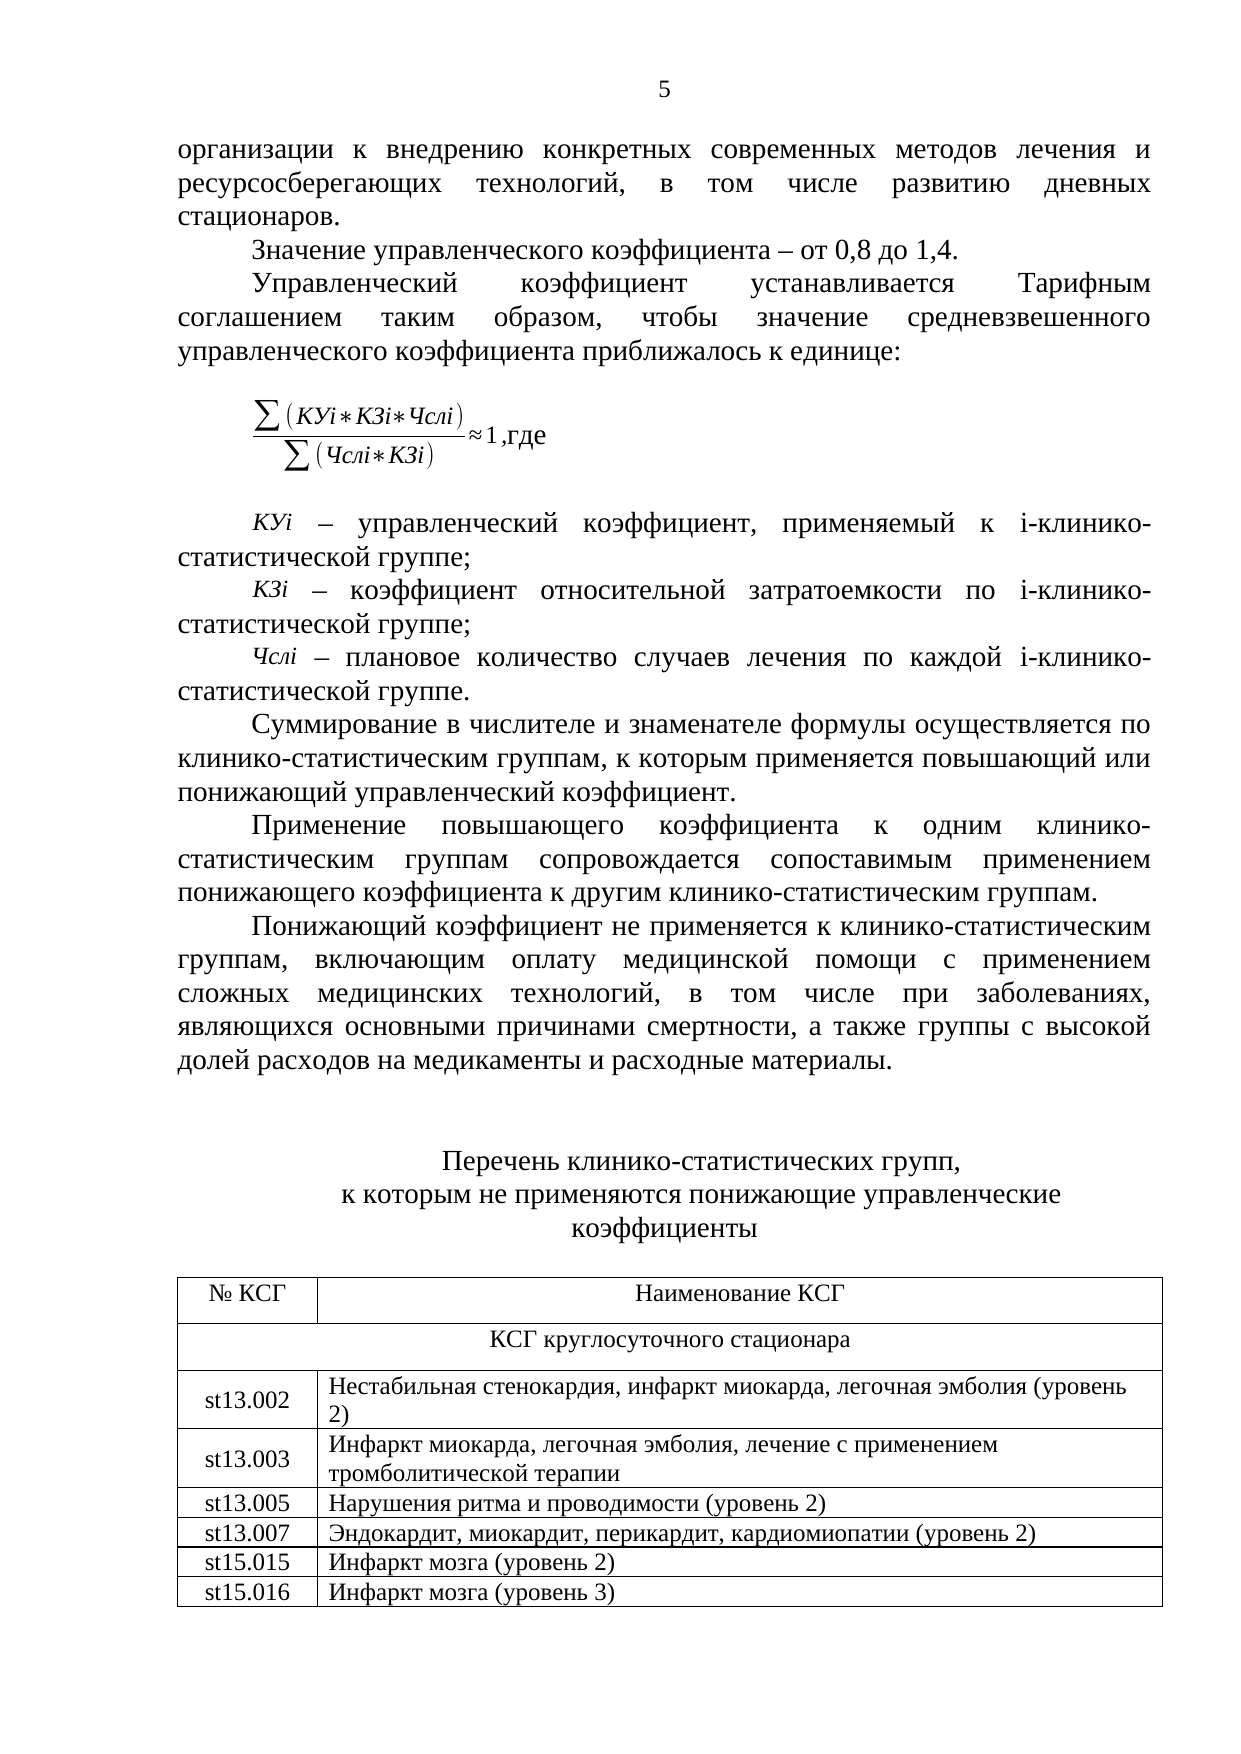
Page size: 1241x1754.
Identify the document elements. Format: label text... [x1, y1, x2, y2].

text Управленческий коэффициент устанавливается Тарифным соглашением таким образом, чтобы значение средневзвешенного управленческого коэффициента приближалось к единице: [177, 266, 1152, 366]
table_cell Инфаркт мозга (уровень 3) [318, 1577, 1162, 1606]
table_cell Нарушения ритма и проводимости (уровень 2) [318, 1488, 1162, 1517]
table_cell st15.016 [178, 1577, 317, 1606]
text Понижающий коэффициент не применяется к клинико-статистическим группам, включающим оплату медицинской помощи с применением сложных медицинских технологий, в том числе при заболеваниях, являющихся основными причинами смертности, а также группы с высокой долей расходов на медикаменты и расходные материалы. [177, 908, 1152, 1076]
table_cell st13.007 [178, 1518, 317, 1546]
text где [177, 400, 1152, 472]
table_cell st15.015 [178, 1548, 317, 1576]
table_header № КСГ [178, 1278, 317, 1323]
table_cell st13.003 [178, 1429, 317, 1487]
table_cell Инфаркт мозга (уровень 2) [318, 1548, 1162, 1576]
table_cell Нестабильная стенокардия, инфаркт миокарда, легочная эмболия (уровень 2) [318, 1371, 1162, 1428]
table_cell КСГ круглосуточного стационара [178, 1324, 1162, 1370]
text – коэффициент относительной затратоемкости по i-клинико-статистической группе; [177, 572, 1152, 639]
table_cell Эндокардит, миокардит, перикардит, кардиомиопатии (уровень 2) [318, 1518, 1162, 1546]
table_cell Инфаркт миокарда, легочная эмболия, лечение с применением тромболитической терапии [318, 1429, 1162, 1487]
text Перечень клинико-статистических групп, [177, 1143, 1152, 1176]
table_cell st13.002 [178, 1371, 317, 1428]
text Суммирование в числителе и знаменателе формулы осуществляется по клинико-статистическим группам, к которым применяется повышающий или понижающий управленческий коэффициент. [177, 707, 1152, 807]
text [177, 131, 1152, 232]
table_header Наименование КСГ [318, 1278, 1162, 1323]
text Применение повышающего коэффициента к одним клинико-статистическим группам сопровождается сопоставимым применением понижающего коэффициента к другим клинико-статистическим группам. [177, 807, 1152, 908]
text – плановое количество случаев лечения по каждой i-клинико-статистической группе. [177, 639, 1152, 707]
table_cell st13.005 [178, 1488, 317, 1517]
text Значение управленческого коэффициента – от 0,8 до 1,4. [177, 232, 1152, 266]
text – управленческий коэффициент, применяемый к i-клинико-статистической группе; [177, 505, 1152, 572]
text к которым не применяются понижающие управленческие коэффициенты [177, 1176, 1152, 1243]
